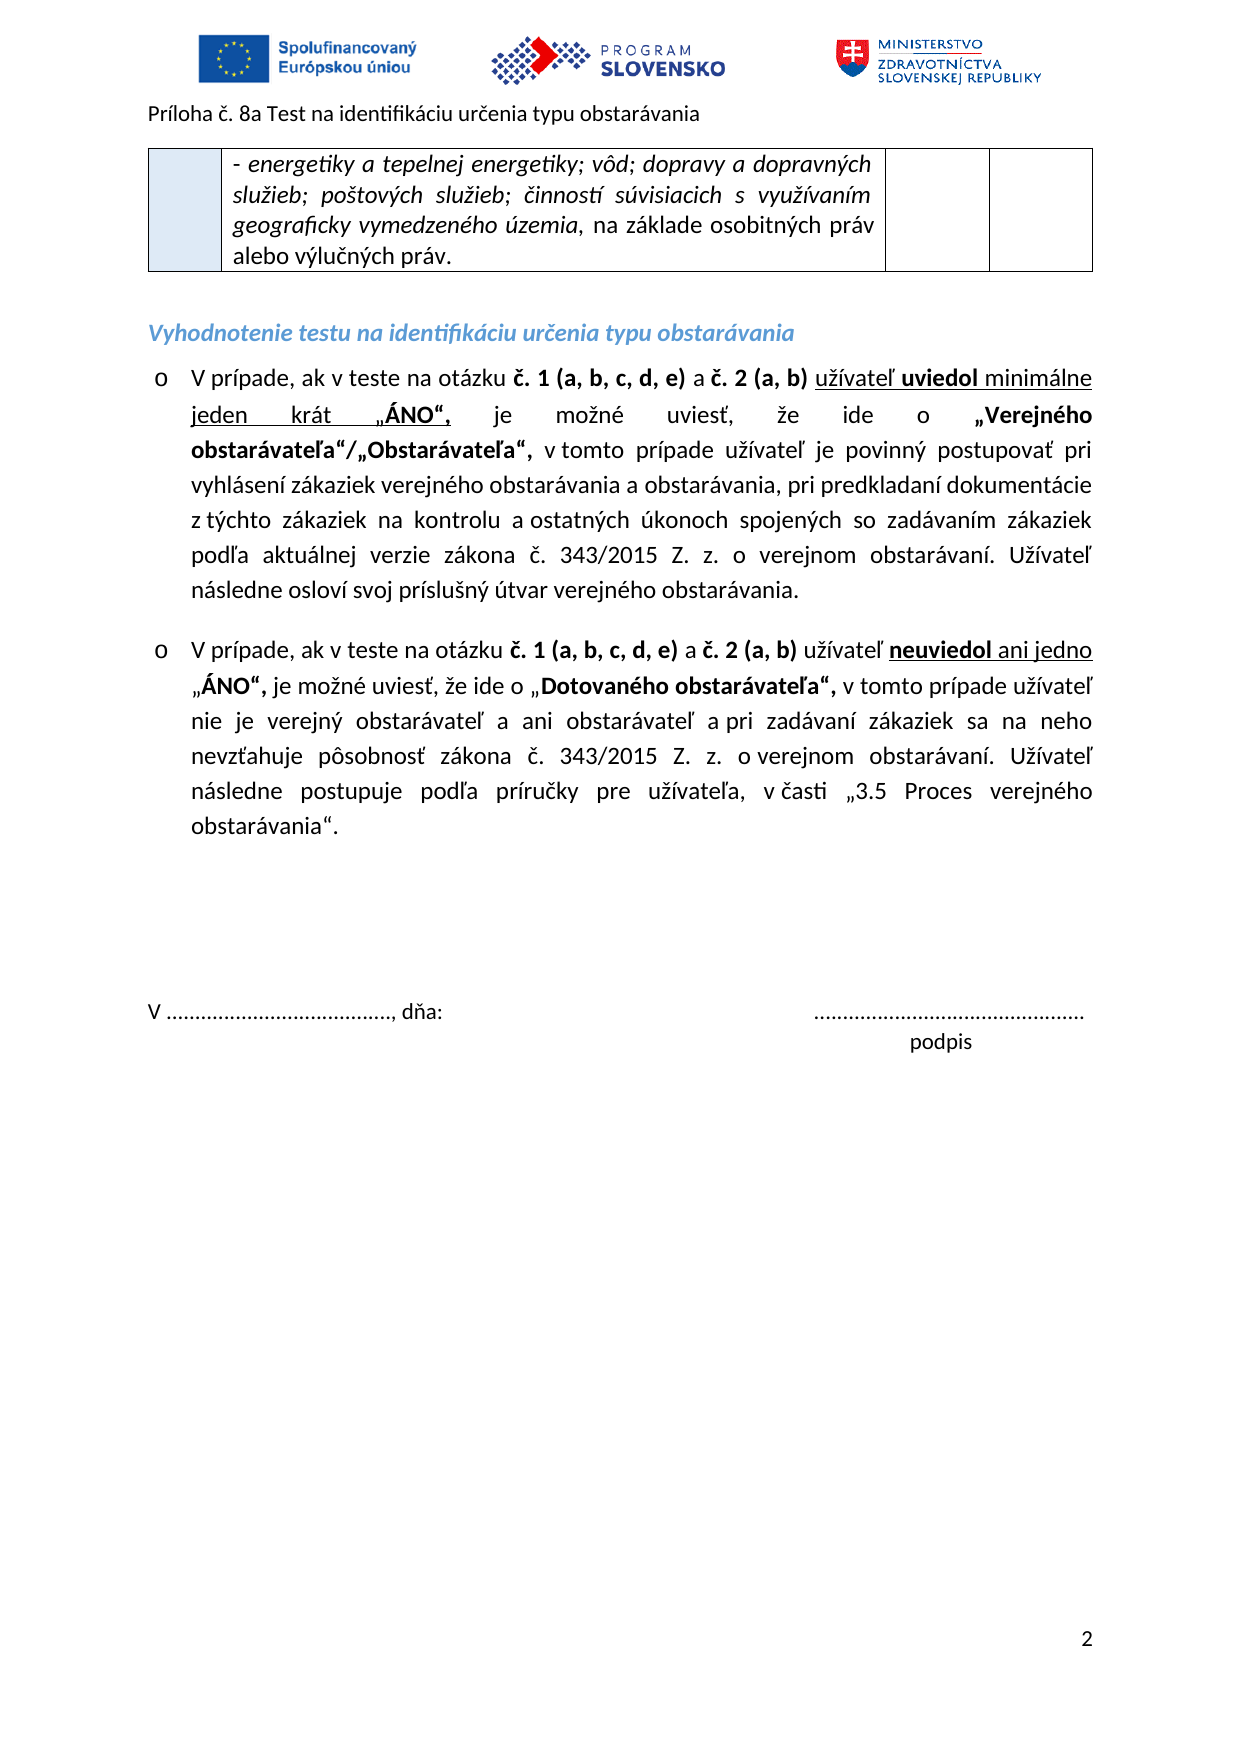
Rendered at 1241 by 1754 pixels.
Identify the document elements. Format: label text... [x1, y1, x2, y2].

picture [833, 36, 1043, 85]
list V prípade, ak v teste na otázku č. 1 (a, b, c, d, e) a č. 2 (a, b) užívateľ uviedol minimálne jeden krát „ÁNO“, je možné uviesť, že ide o „Verejného obstarávateľa“/„Obstarávateľa“, v tomto prípade užívateľ je povinný postupovať pri vyhlásení zákaziek verejného obstarávania a obstarávania, pri predkladaní dokumentácie z týchto zákaziek na kontrolu a ostatných úkonoch spojených so zadávaním zákaziek podľa aktuálnej verzie zákona č. 343/2015 Z. z. o verejnom obstarávaní. Užívateľ následne osloví svoj príslušný útvar verejného obstarávania. [153, 363, 1093, 604]
table_cell [990, 149, 1092, 271]
text Vyhodnotenie testu na identifikáciu určenia typu obstarávania [148, 317, 1093, 348]
table_cell [886, 149, 989, 271]
text V ......................................., dňa: ............................................... [148, 997, 1093, 1025]
picture [197, 33, 420, 85]
text podpis [148, 1027, 1093, 1055]
table_cell b. [149, 149, 221, 271]
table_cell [222, 149, 885, 271]
list V prípade, ak v teste na otázku č. 1 (a, b, c, d, e) a č. 2 (a, b) užívateľ neuviedol ani jedno „ÁNO“, je možné uviesť, že ide o „Dotovaného obstarávateľa“, v tomto prípade užívateľ nie je verejný obstarávateľ a ani obstarávateľ a pri zadávaní zákaziek sa na neho nevzťahuje pôsobnosť zákona č. 343/2015 Z. z. o verejnom obstarávaní. Užívateľ následne postupuje podľa príručky pre užívateľa, v časti „3.5 Proces verejného obstarávania“. [153, 634, 1093, 841]
picture [491, 36, 725, 85]
